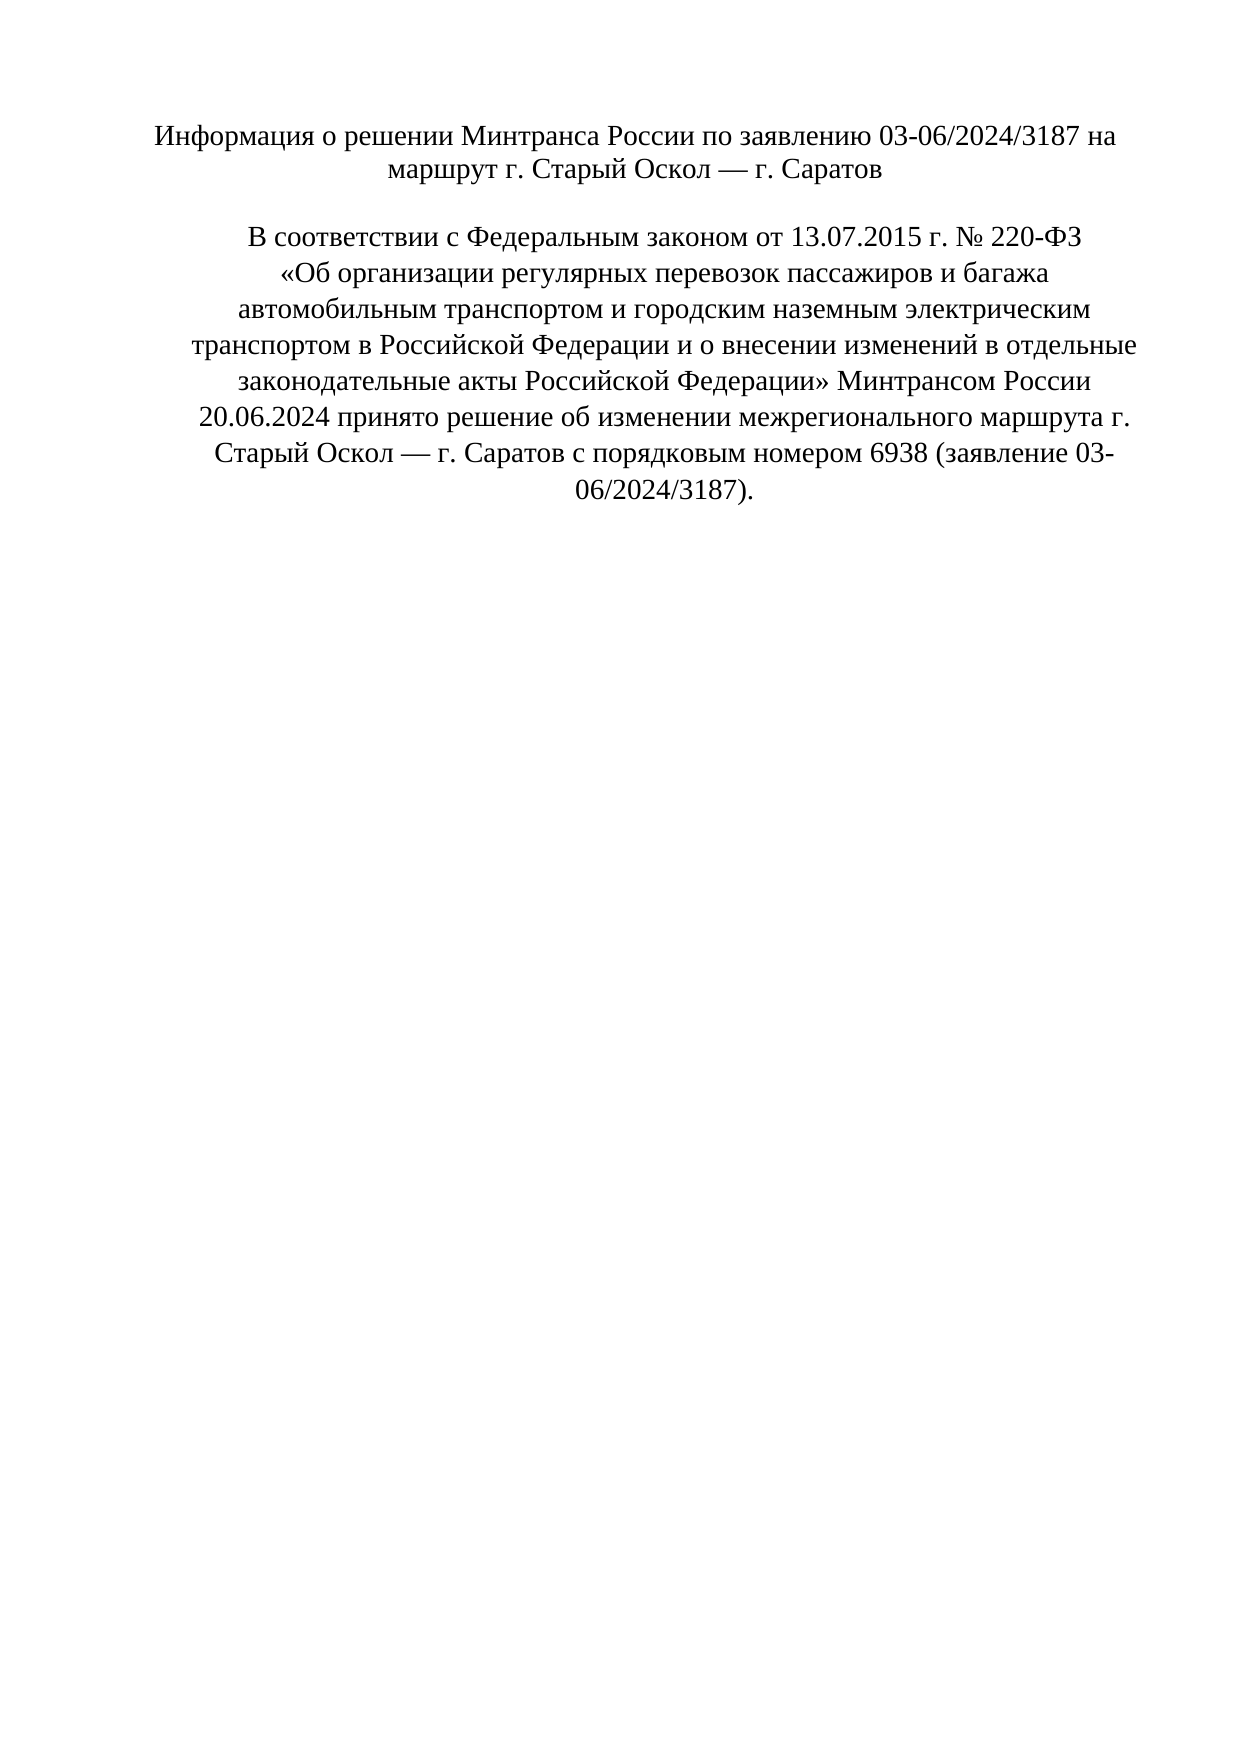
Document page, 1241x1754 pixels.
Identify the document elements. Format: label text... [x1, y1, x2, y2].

text В соответствии с Федеральным законом от 13.07.2015 г. № 220-ФЗ «Об организации регулярных перевозок пассажиров и багажа автомобильным транспортом и городским наземным электрическим транспортом в Российской Федерации и о внесении изменений в отдельные законодательные акты Российской Федерации» Минтрансом России 20.06.2024 принято решение об изменении межрегионального маршрута г. Старый Оскол — г. Саратов с порядковым номером 6938 (заявление 03-06/2024/3187). [177, 219, 1152, 505]
text Информация о решении Минтранса России по заявлению 03-06/2024/3187 на маршрут г. Старый Оскол — г. Саратов [118, 118, 1152, 185]
